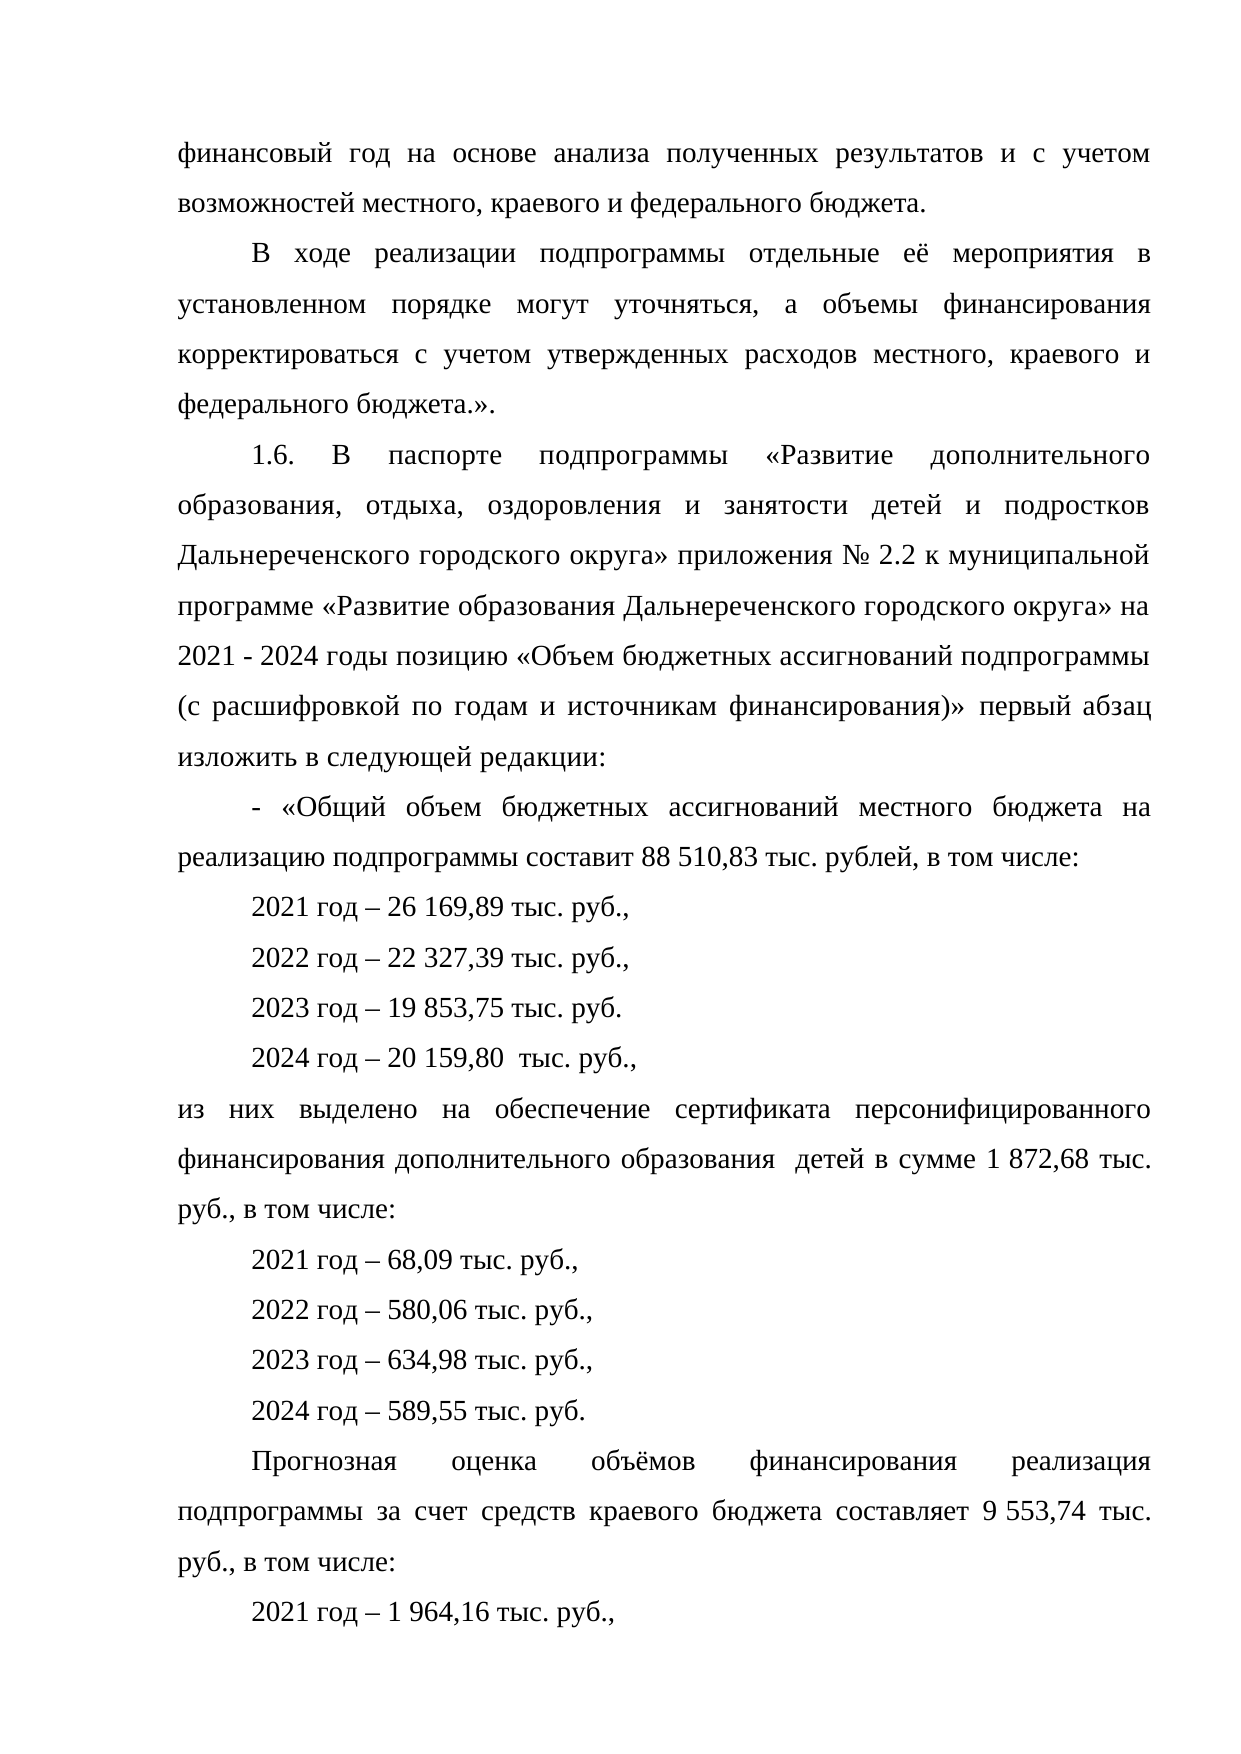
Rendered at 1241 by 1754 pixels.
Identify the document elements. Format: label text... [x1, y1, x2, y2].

text 2021 год – 26 169,89 тыс. руб., [177, 889, 1152, 923]
text - «Общий объем бюджетных ассигнований местного бюджета на реализацию подпрограммы составит 88 510,83 тыс. рублей, в том числе: [177, 789, 1152, 873]
text Прогнозная оценка объёмов финансирования реализация подпрограммы за счет средств краевого бюджета составляет 9 553,74 тыс. руб., в том числе: [177, 1443, 1152, 1577]
text из них выделено на обеспечение сертификата персонифицированного финансирования дополнительного образования детей в сумме 1 872,68 тыс. руб., в том числе: [177, 1091, 1152, 1225]
text 2023 год – 19 853,75 тыс. руб. [177, 990, 1152, 1024]
text В ходе реализации подпрограммы отдельные её мероприятия в установленном порядке могут уточняться, а объемы финансирования корректироваться с учетом утвержденных расходов местного, краевого и федерального бюджета.». [177, 236, 1152, 420]
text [177, 135, 1152, 219]
text 1.6. В паспорте подпрограммы «Развитие дополнительного образования, отдыха, оздоровления и занятости детей и подростков Дальнереченского городского округа» приложения № 2.2 к муниципальной программе «Развитие образования Дальнереченского городского округа» на 2021 - 2024 годы позицию «Объем бюджетных ассигнований подпрограммы (с расшифровкой по годам и источникам финансирования)» первый абзац изложить в следующей редакции: [177, 437, 1152, 772]
text 2021 год – 68,09 тыс. руб., [177, 1242, 1152, 1275]
text 2022 год – 22 327,39 тыс. руб., [177, 940, 1152, 973]
text 2024 год – 589,55 тыс. руб. [177, 1393, 1152, 1426]
text 2023 год – 634,98 тыс. руб., [177, 1342, 1152, 1376]
text 2024 год – 20 159,80 тыс. руб., [177, 1041, 1152, 1074]
text 2022 год – 580,06 тыс. руб., [177, 1292, 1152, 1326]
text 2021 год – 1 964,16 тыс. руб., [177, 1594, 1152, 1627]
